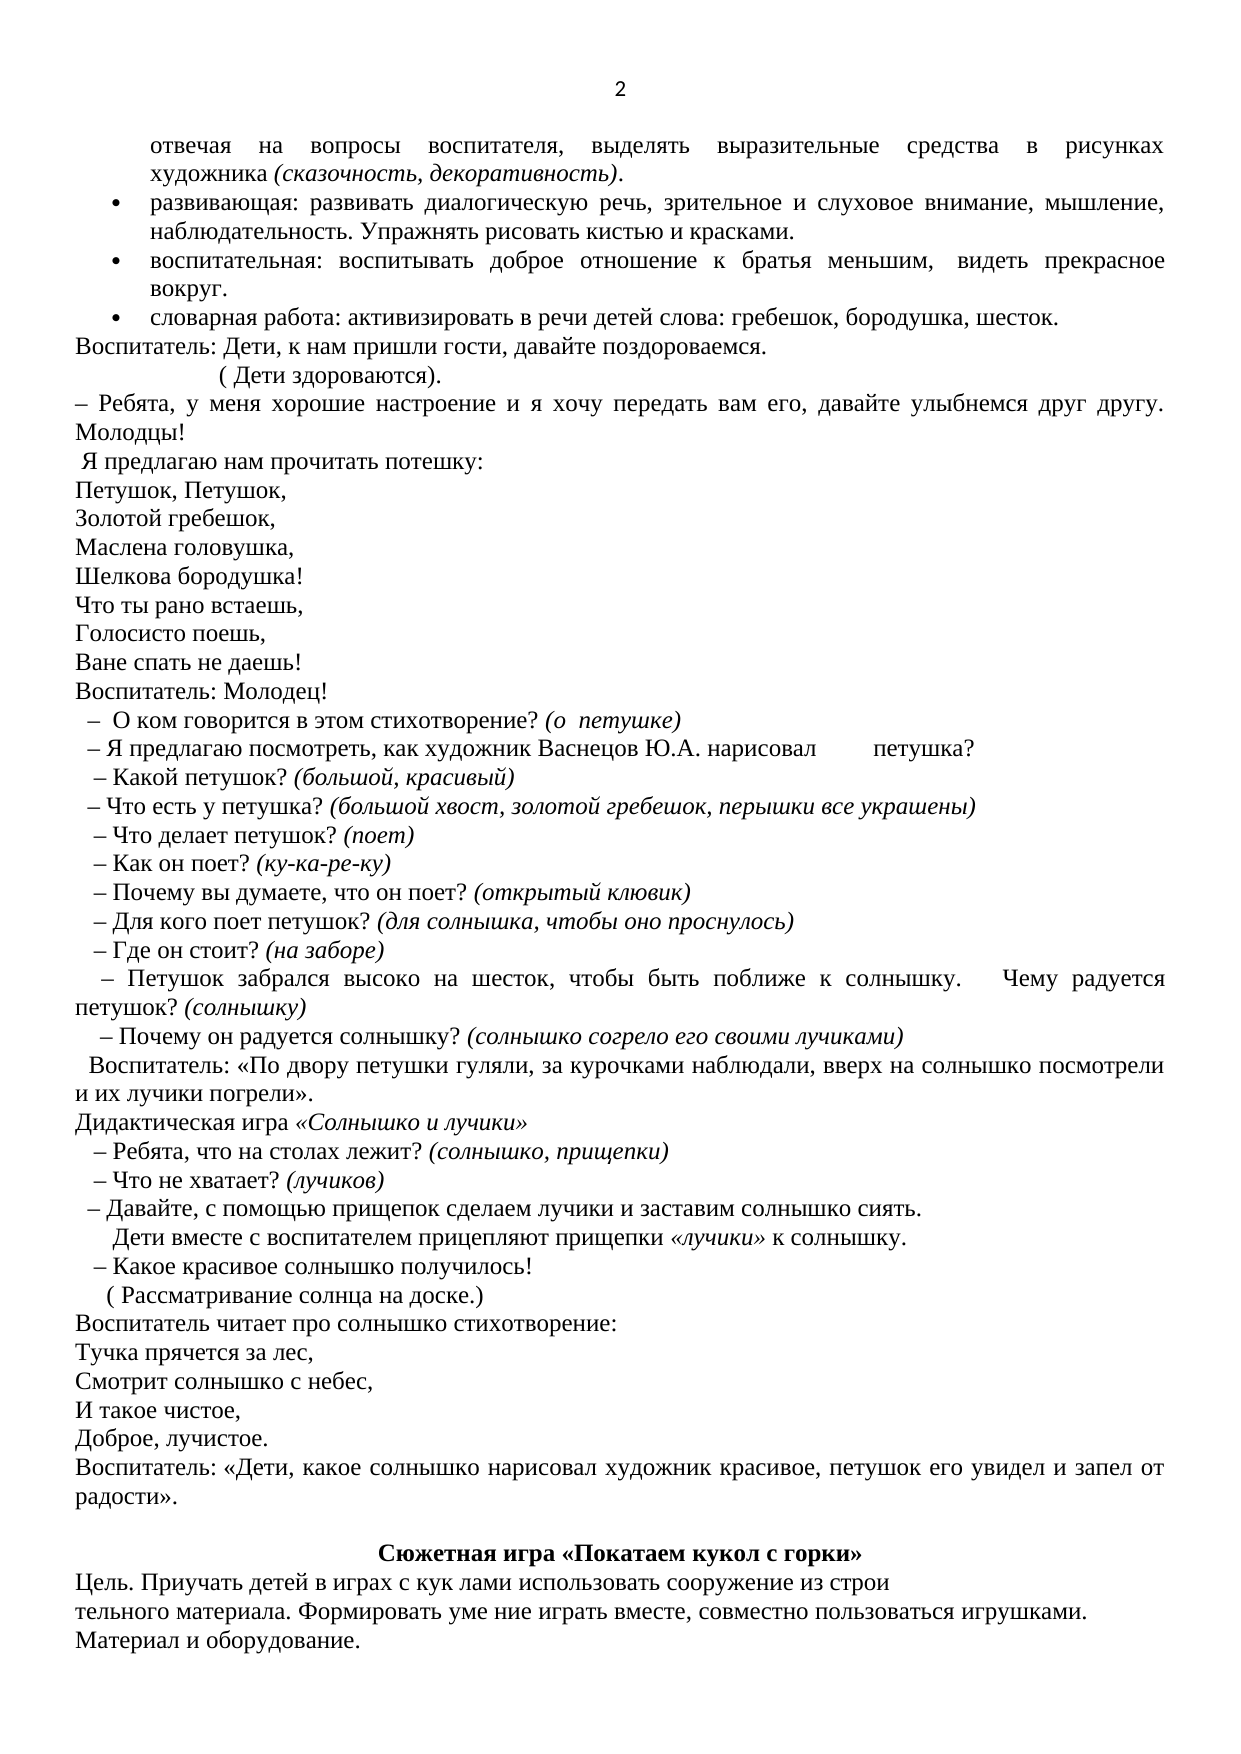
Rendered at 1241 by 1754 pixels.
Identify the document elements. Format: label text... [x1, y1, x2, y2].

text Голосисто поешь, [75, 618, 1165, 647]
text – Как он поет? (ку-ка-ре-ку) [75, 848, 1165, 877]
text Дидактическая игра «Солнышко и лучики» [75, 1107, 1165, 1136]
text Воспитатель: «Дети, какое солнышко нарисовал художник красивое, петушок его увидел и запел от радости». [75, 1452, 1165, 1510]
text – Что есть у петушка? (большой хвост, золотой гребешок, перышки все украшены) [75, 791, 1165, 820]
text Воспитатель: «По двору петушки гуляли, за курочками наблюдали, вверх на солнышко посмотрели и их лучики погрели». [75, 1050, 1165, 1107]
text Доброе, лучистое. [75, 1423, 1165, 1452]
text Воспитатель читает про солнышко стихотворение: [75, 1308, 1165, 1337]
text Сюжетная игра «Покатаем кукол с горки» [75, 1538, 1165, 1567]
text – Петушок забрался высоко на шесток, чтобы быть поближе к солнышку. Чему радуется петушок? (солнышку) [75, 963, 1165, 1021]
text Ване спать не даешь! [75, 647, 1165, 676]
text – Ребята, у меня хорошие настроение и я хочу передать вам его, давайте улыбнемся друг другу. Молодцы! [75, 388, 1165, 446]
text Воспитатель: Дети, к нам пришли гости, давайте поздороваемся. [75, 331, 1165, 360]
text – Для кого поет петушок? (для солнышка, чтобы оно проснулось) [75, 906, 1165, 935]
text – Что не хватает? (лучиков) [75, 1165, 1165, 1193]
text И такое чистое, [75, 1395, 1165, 1423]
text – Я предлагаю посмотреть, как художник Васнецов Ю.А. нарисовал петушка? [75, 733, 1165, 762]
text Воспитатель: Молодец! [75, 676, 1165, 705]
text – Какой петушок? (большой, красивый) [75, 762, 1165, 791]
text Что ты рано встаешь, [75, 590, 1165, 618]
text – Ребята, что на столах лежит? (солнышко, прищепки) [75, 1136, 1165, 1165]
text – Давайте, с помощью прищепок сделаем лучики и заставим солнышко сиять. [75, 1193, 1165, 1222]
text Смотрит солнышко с небес, [75, 1366, 1165, 1395]
list воспитательная: воспитывать доброе отношение к братья меньшим, видеть прекрасное вокруг. [112, 245, 1165, 302]
text Маслена головушка, [75, 532, 1165, 561]
text ( Дети здороваются). [75, 360, 1165, 388]
text – Где он стоит? (на заборе) [75, 935, 1165, 963]
text ( Рассматривание солнца на доске.) [75, 1280, 1165, 1308]
list словарная работа: активизировать в речи детей слова: гребешок, бородушка, шесток. [112, 302, 1165, 331]
text – Какое красивое солнышко получилось! [75, 1251, 1165, 1280]
text Я предлагаю нам прочитать потешку: [75, 446, 1165, 475]
text Петушок, Петушок, [75, 475, 1165, 503]
text – Что делает петушок? (поет) [75, 820, 1165, 848]
text Золотой гребешок, [75, 503, 1165, 532]
text Шелкова бородушка! [75, 561, 1165, 590]
text Тучка прячется за лес, [75, 1337, 1165, 1366]
text – Почему вы думаете, что он поет? (открытый клювик) [75, 877, 1165, 906]
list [112, 130, 1165, 187]
text Цель. Приучать детей в играх с кук лами использовать сооружение из строи тельного материала. Формировать уме ние играть вместе, совместно пользоваться игрушками. Материал и оборудование. [361, 1567, 1165, 1653]
text Дети вместе с воспитателем прицепляют прищепки «лучики» к солнышку. [75, 1222, 1165, 1251]
text – О ком говорится в этом стихотворение? (о петушке) [75, 705, 1165, 733]
list развивающая: развивать диалогическую речь, зрительное и слуховое внимание, мышление, наблюдательность. Упражнять рисовать кистью и красками. [112, 187, 1165, 245]
text – Почему он радуется солнышку? (солнышко согрело его своими лучиками) [75, 1021, 1165, 1050]
